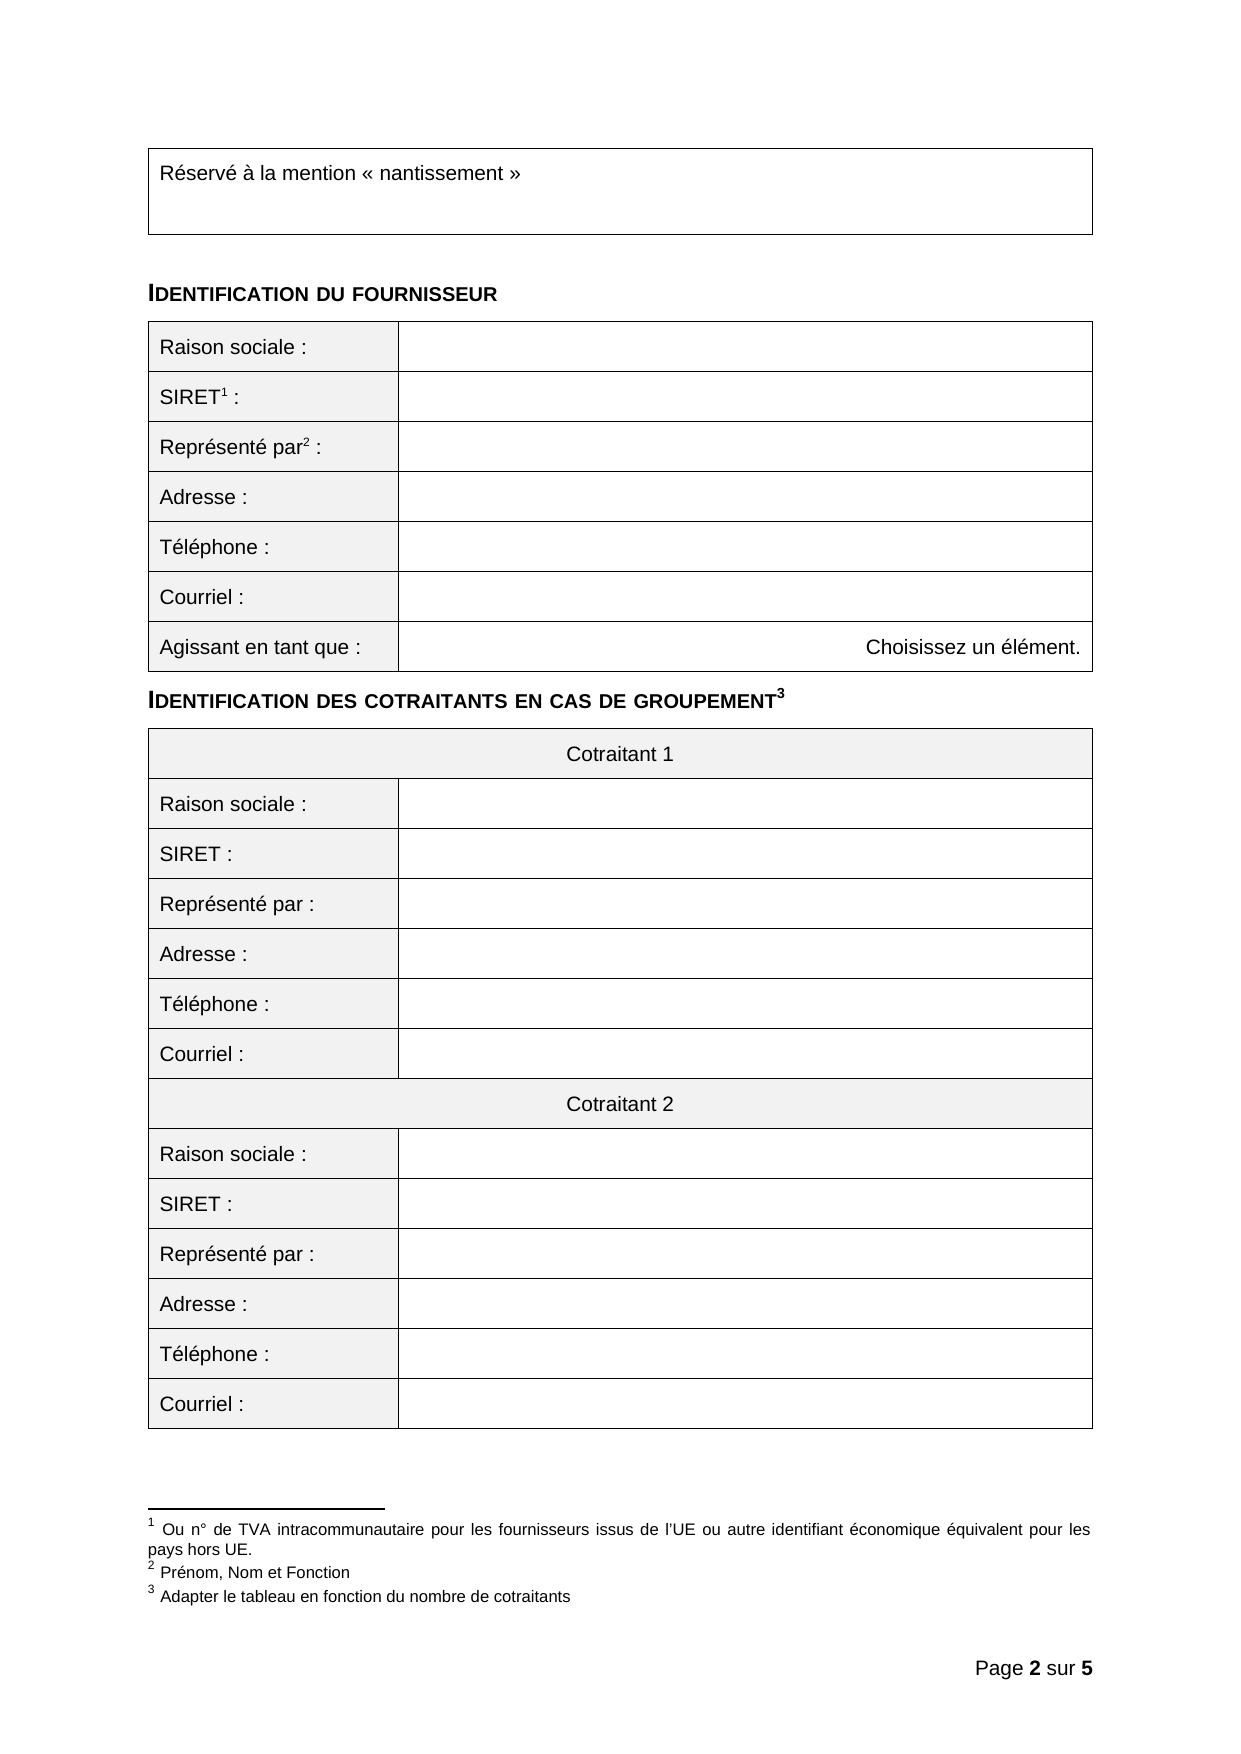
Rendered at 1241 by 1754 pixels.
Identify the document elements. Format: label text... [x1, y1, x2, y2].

table_cell Représenté par : [149, 422, 398, 471]
table_cell [399, 422, 1092, 471]
table_header Réservé à la mention « nantissement » [149, 149, 1092, 234]
table_cell Raison sociale : [149, 779, 398, 828]
table_cell [399, 372, 1092, 421]
subtitle Identification du fournisseur [148, 278, 1093, 306]
table_cell Courriel : [149, 1029, 398, 1078]
table_cell [399, 779, 1092, 828]
table_cell [399, 879, 1092, 928]
table_cell [399, 572, 1092, 621]
table_cell [399, 1379, 1092, 1428]
table_cell Adresse : [149, 929, 398, 978]
table_cell SIRET : [149, 1179, 398, 1228]
subtitle Identification des cotraitants en cas de groupement [148, 685, 1093, 713]
table_cell [399, 1229, 1092, 1278]
table_cell SIRET : [149, 829, 398, 878]
table_cell Représenté par : [149, 879, 398, 928]
table_cell [399, 1029, 1092, 1078]
table_cell Représenté par : [149, 1229, 398, 1278]
table_cell Courriel : [149, 572, 398, 621]
table_header Cotraitant 1 [149, 729, 1092, 778]
table_cell [399, 1179, 1092, 1228]
table_header Raison sociale : [149, 322, 398, 371]
table_cell [399, 522, 1092, 571]
table_cell SIRET : [149, 372, 398, 421]
table_cell Téléphone : [149, 522, 398, 571]
table_cell Adresse : [149, 472, 398, 521]
table_cell [399, 472, 1092, 521]
table_cell Adresse : [149, 1279, 398, 1328]
table_cell [399, 979, 1092, 1028]
table_cell Agissant en tant que : [149, 622, 398, 671]
table_cell [399, 1329, 1092, 1378]
table_cell [399, 1129, 1092, 1178]
table_cell Cotraitant 2 [149, 1079, 1092, 1128]
table_cell Courriel : [149, 1379, 398, 1428]
table_cell [399, 829, 1092, 878]
table_cell [399, 1279, 1092, 1328]
table_cell Téléphone : [149, 979, 398, 1028]
table_cell [399, 929, 1092, 978]
table_cell Raison sociale : [149, 1129, 398, 1178]
table_header [399, 322, 1092, 371]
table_cell Téléphone : [149, 1329, 398, 1378]
